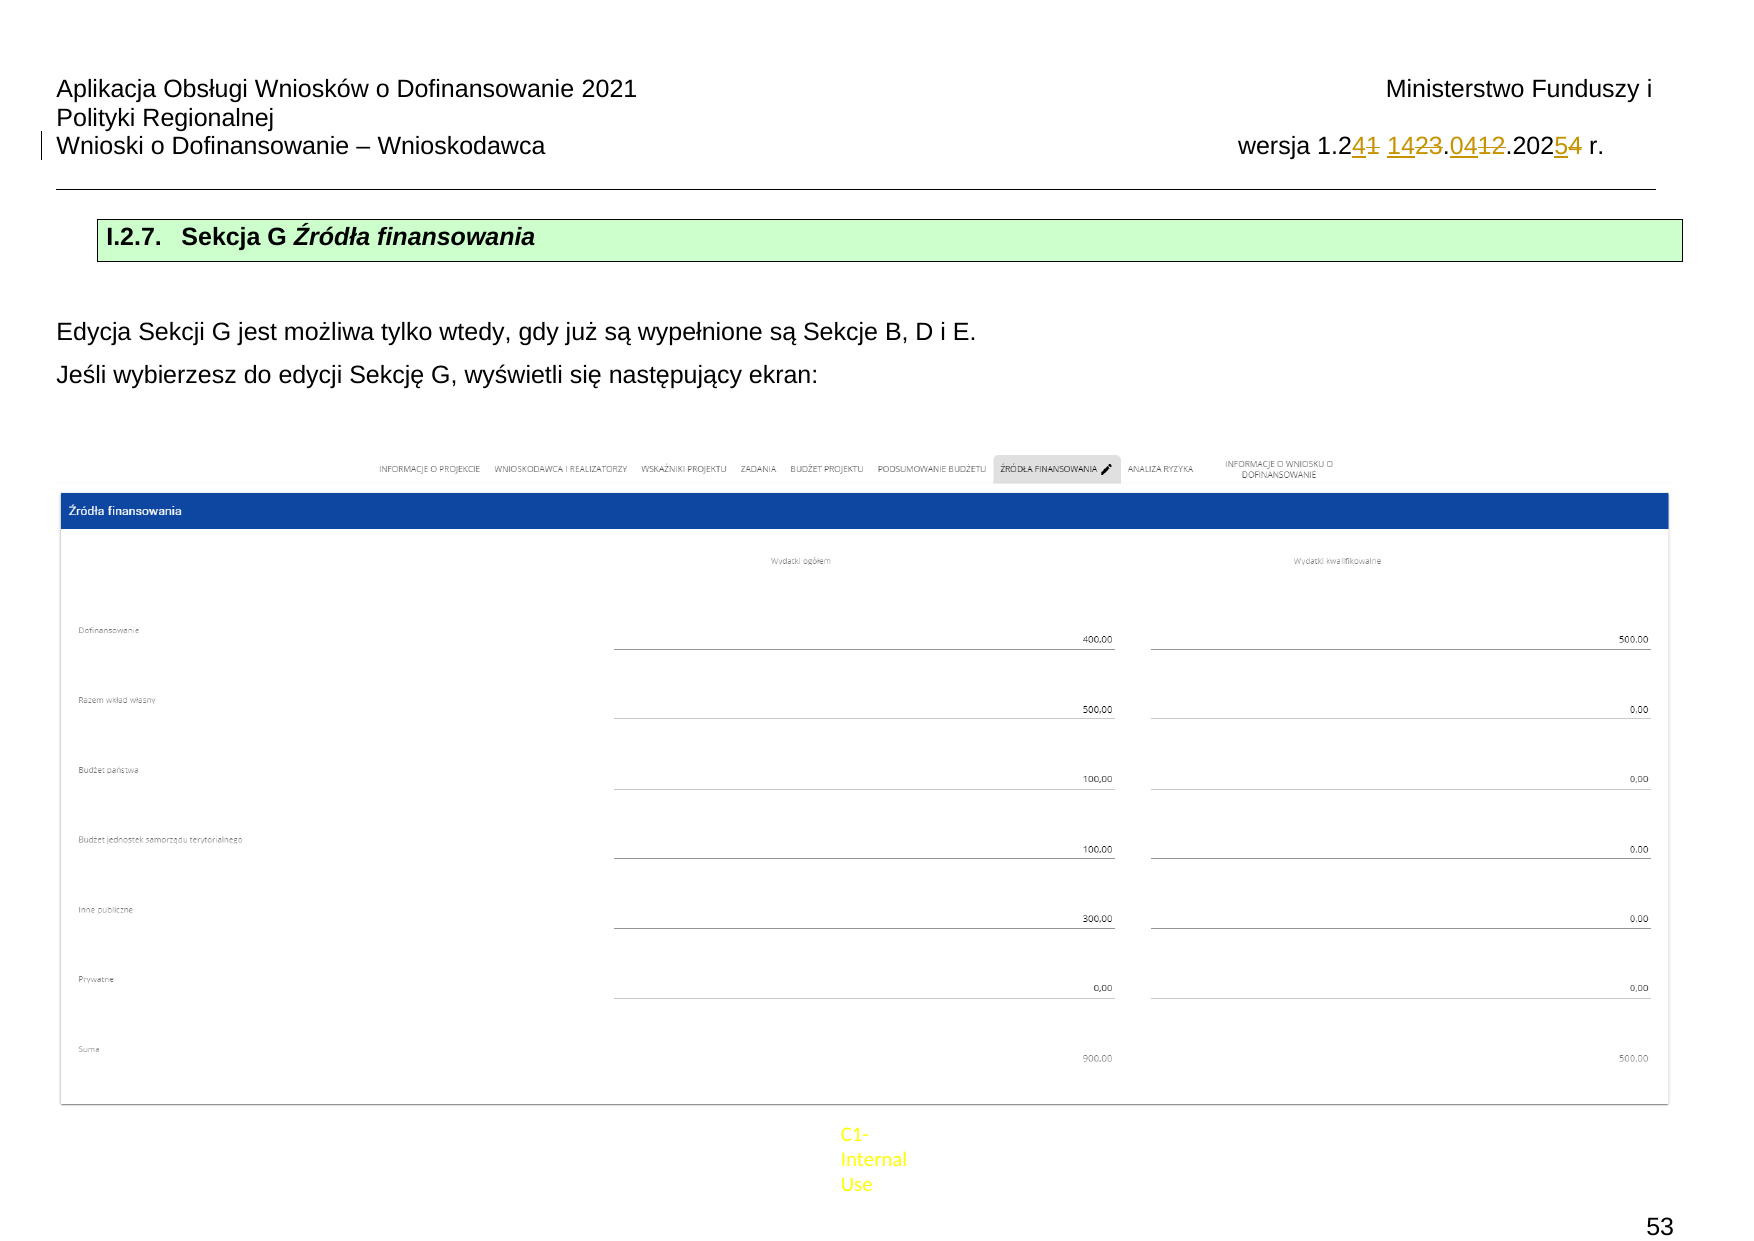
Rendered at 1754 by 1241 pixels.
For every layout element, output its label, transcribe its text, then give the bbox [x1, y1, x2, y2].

text Jeśli wybierzesz do edycji Sekcję G, wyświetli się następujący ekran: [56, 360, 1674, 389]
text Edycja Sekcji G jest możliwa tylko wtedy, gdy już są wypełnione są Sekcje B, D i E. [56, 317, 1674, 346]
picture [56, 446, 1674, 1117]
subtitle Sekcja G Źródła finansowania [98, 220, 1682, 261]
